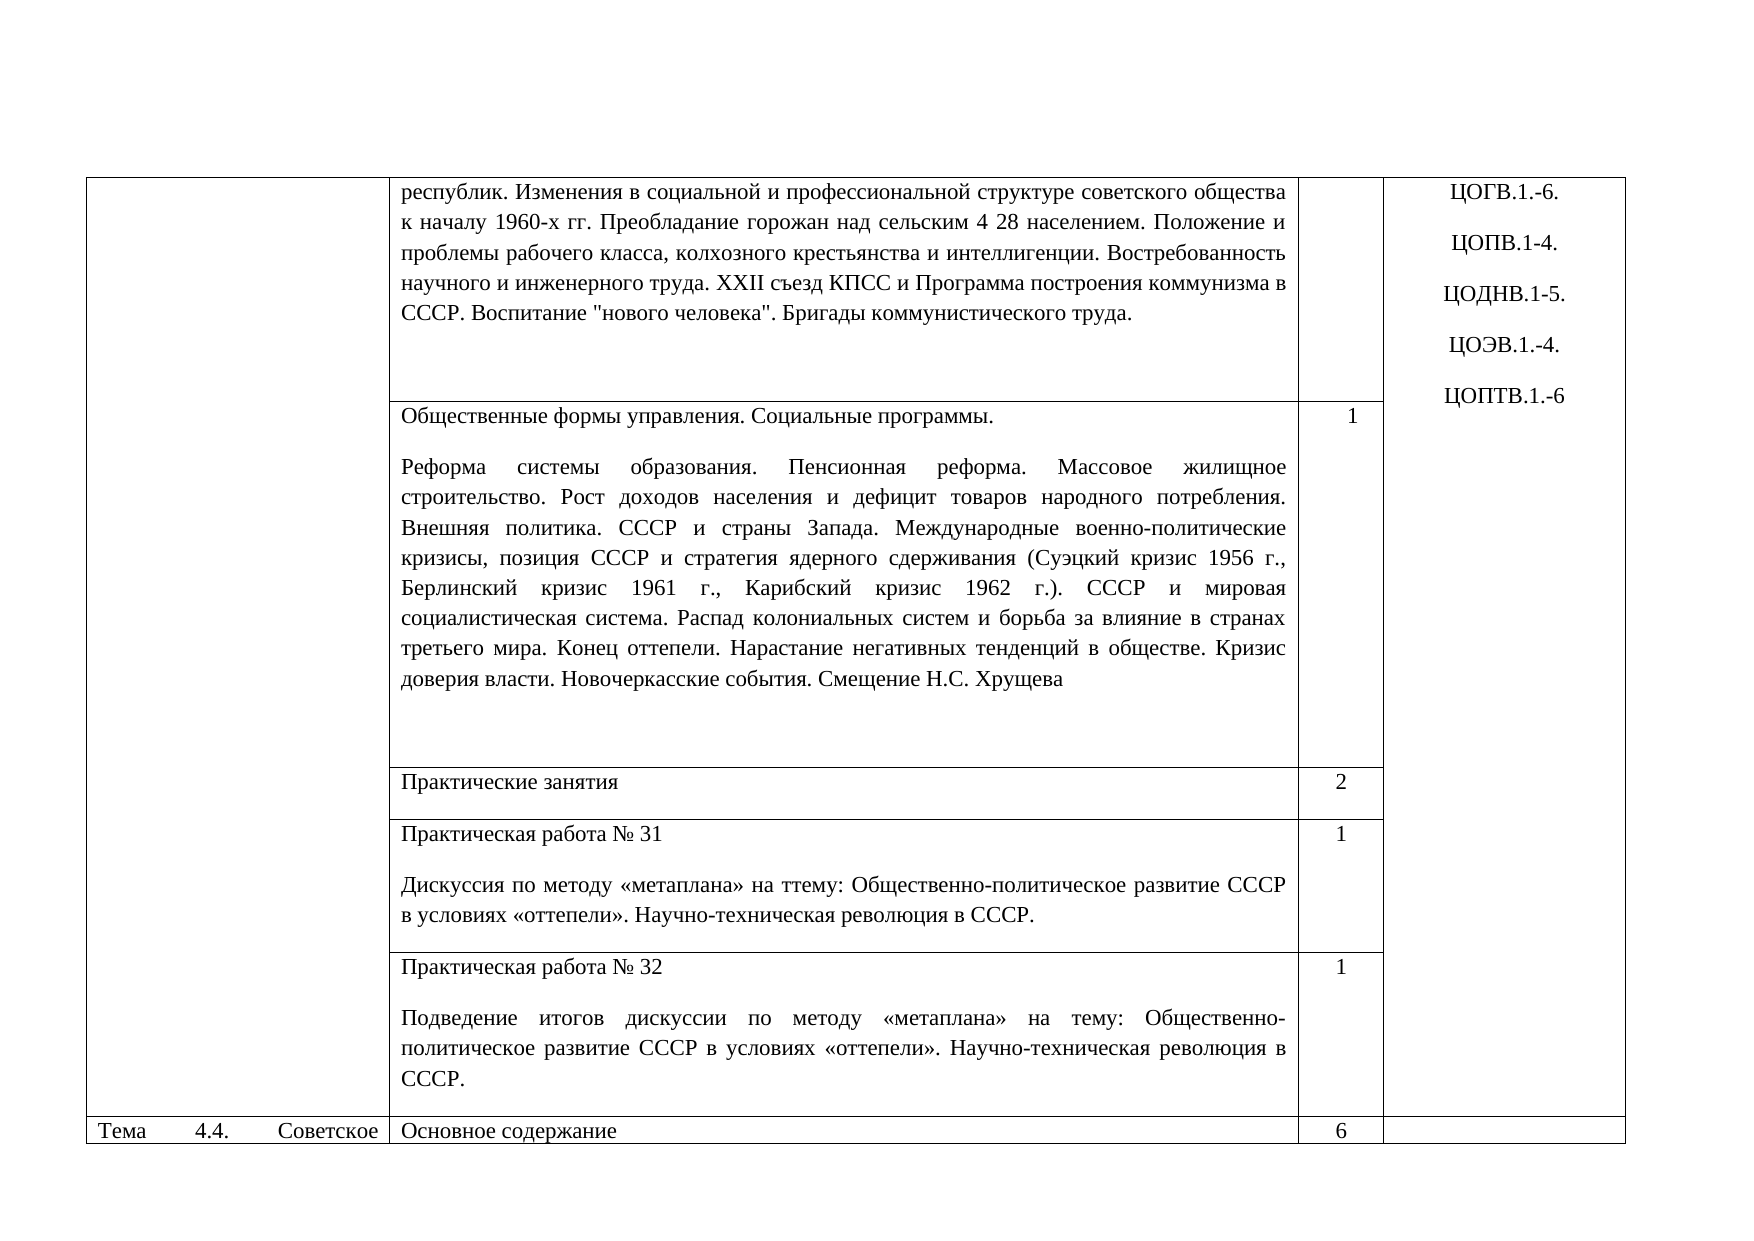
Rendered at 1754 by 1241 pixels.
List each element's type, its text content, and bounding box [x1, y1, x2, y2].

table_cell 2 [1299, 768, 1383, 819]
table_cell Практические занятия [390, 768, 1298, 819]
table_cell Общественные формы управления. Социальные программы. Реформа системы образования. Пенсионная реформа. Массовое жилищное строительство. Рост доходов населения и дефицит товаров народного потребления. Внешняя политика. СССР и страны Запада. Международные военно-политические кризисы, позиция СССР и стратегия ядерного сдерживания (Суэцкий кризис 1956 г., Берлинский кризис 1961 г., Карибский кризис 1962 г.). СССР и мировая социалистическая система. Распад колониальных систем и борьба за влияние в странах третьего мира. Конец оттепели. Нарастание негативных тенденций в обществе. Кризис доверия власти. Новочеркасские события. Смещение Н.С. Хрущева [390, 402, 1298, 767]
table_cell 1 [1299, 820, 1383, 952]
table_cell 1 [1299, 178, 1383, 401]
table_cell Практическая работа № 31 Дискуссия по методу «метаплана» на ттему: Общественно-политическое развитие СССР в условиях «оттепели». Научно-техническая революция в СССР. [390, 820, 1298, 952]
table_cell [1384, 1117, 1625, 1143]
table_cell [390, 178, 1298, 401]
table_cell Основное содержание [390, 1117, 1298, 1143]
table_cell Практическая работа № 32 Подведение итогов дискуссии по методу «метаплана» на тему: Общественно-политическое развитие СССР в условиях «оттепели». Научно-техническая революция в СССР. [390, 953, 1298, 1116]
table_cell 1 [1299, 953, 1383, 1116]
table_cell 1 [1299, 402, 1383, 767]
table_cell 6 [1299, 1117, 1383, 1143]
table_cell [87, 1117, 389, 1143]
